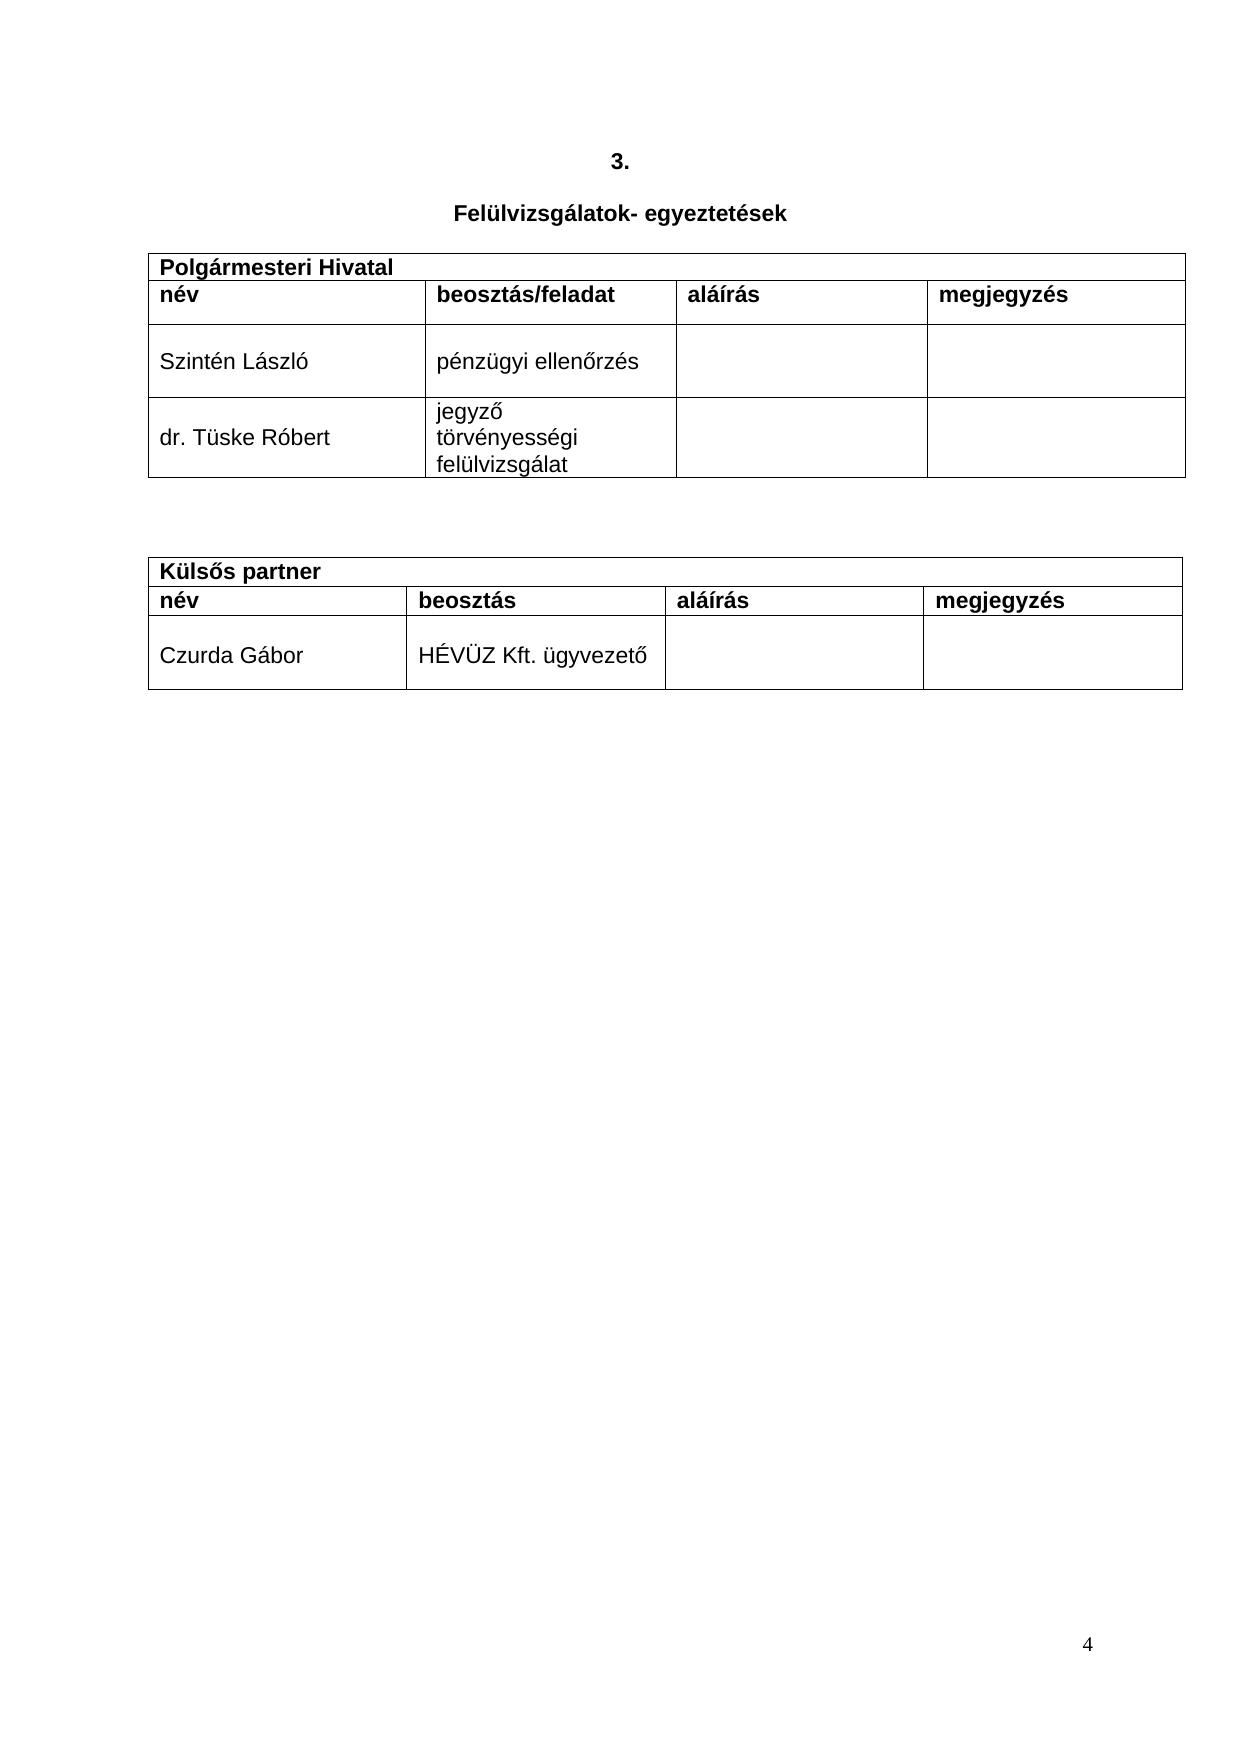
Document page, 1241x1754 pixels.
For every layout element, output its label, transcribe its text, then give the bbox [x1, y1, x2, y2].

text 3. [148, 148, 1093, 174]
table_cell Szintén László [149, 325, 425, 397]
table_cell pénzügyi ellenőrzés [426, 325, 676, 397]
table_cell [928, 325, 1185, 397]
table_cell beosztás/feladat [426, 281, 676, 324]
table_cell megjegyzés [924, 587, 1182, 615]
table_cell dr. Tüske Róbert [149, 398, 425, 477]
table_header Polgármesteri Hivatal [149, 254, 1185, 280]
table_cell beosztás [407, 587, 665, 615]
table_cell [666, 616, 923, 688]
table_header Külsős partner [149, 558, 1182, 586]
table_cell Czurda Gábor [149, 616, 406, 688]
text Felülvizsgálatok- egyeztetések [148, 200, 1093, 227]
table_cell [928, 398, 1185, 477]
table_cell aláírás [666, 587, 923, 615]
table_cell [677, 398, 927, 477]
table_cell megjegyzés [928, 281, 1185, 324]
table_cell név [149, 587, 406, 615]
table_cell [924, 616, 1182, 688]
table_cell HÉVÜZ Kft. ügyvezető [407, 616, 665, 688]
table_cell [677, 325, 927, 397]
table_cell aláírás [677, 281, 927, 324]
table_cell név [149, 281, 425, 324]
table_cell jegyző törvényességi felülvizsgálat [426, 398, 676, 477]
